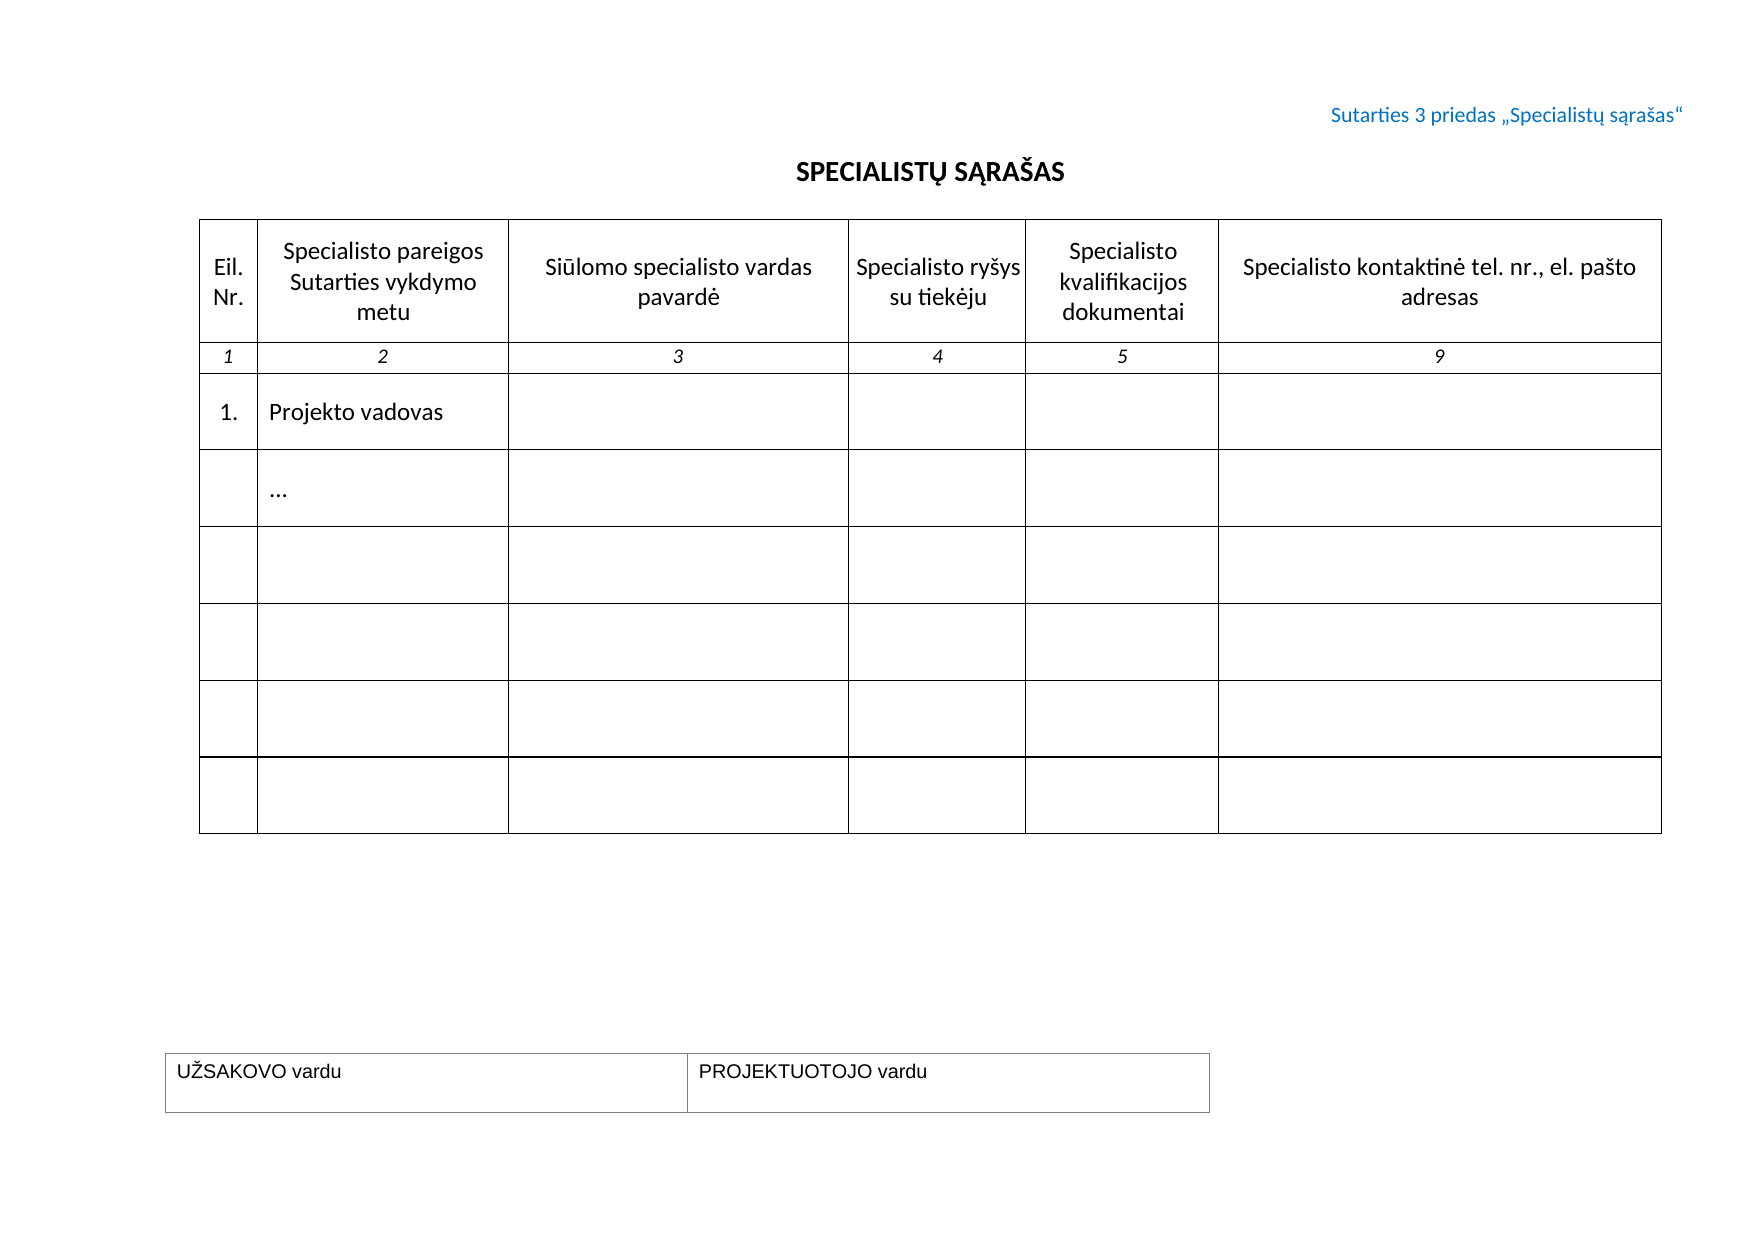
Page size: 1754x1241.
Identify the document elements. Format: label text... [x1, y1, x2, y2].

table_cell [1026, 604, 1218, 680]
table_cell Projekto vadovas [258, 374, 508, 449]
table_cell [1219, 681, 1661, 756]
table_cell [1219, 374, 1661, 449]
table_cell [849, 374, 1025, 449]
table_cell [849, 681, 1025, 756]
table_cell [509, 450, 848, 526]
table_cell [1026, 758, 1218, 833]
table_cell [849, 450, 1025, 526]
table_cell 2 [258, 343, 508, 373]
table_header Eil. Nr. [200, 220, 257, 342]
table_cell [849, 527, 1025, 603]
table_cell [258, 527, 508, 603]
table_cell [509, 758, 848, 833]
table_header Specialisto ryšys su tiekėju [849, 220, 1025, 342]
table_cell [258, 681, 508, 756]
table_cell [1219, 758, 1661, 833]
text SPECIALISTŲ SĄRAŠAS [177, 153, 1683, 188]
table_cell [258, 758, 508, 833]
table_cell [849, 604, 1025, 680]
table_cell [1026, 681, 1218, 756]
table_cell [1026, 450, 1218, 526]
table_header PROJEKTUOTOJO vardu [688, 1054, 1209, 1112]
table_cell [200, 450, 257, 526]
subtitle Sutarties 3 priedas „Specialistų sąrašas“ [1122, 101, 1683, 128]
table_cell [849, 758, 1025, 833]
table_cell 9 [1219, 343, 1661, 373]
table_cell [1026, 527, 1218, 603]
table_cell [200, 758, 257, 833]
table_cell [258, 604, 508, 680]
table_cell 1 [200, 343, 257, 373]
table_cell 3 [509, 343, 848, 373]
table_cell 1. [200, 374, 257, 449]
table_cell [200, 681, 257, 756]
table_cell [200, 604, 257, 680]
table_cell [509, 681, 848, 756]
table_cell [509, 527, 848, 603]
table_cell 4 [849, 343, 1025, 373]
table_header Specialisto kvalifikacijos dokumentai [1026, 220, 1218, 342]
table_cell [200, 527, 257, 603]
table_cell [1219, 450, 1661, 526]
table_cell [1026, 374, 1218, 449]
table_cell [1219, 527, 1661, 603]
table_header Specialisto pareigos Sutarties vykdymo metu [258, 220, 508, 342]
table_cell ... [258, 450, 508, 526]
table_cell [509, 604, 848, 680]
table_cell 5 [1026, 343, 1218, 373]
table_header Specialisto kontaktinė tel. nr., el. pašto adresas [1219, 220, 1661, 342]
table_cell [509, 374, 848, 449]
table_header UŽSAKOVO vardu [166, 1054, 687, 1112]
table_header Siūlomo specialisto vardas pavardė [509, 220, 848, 342]
table_cell [1219, 604, 1661, 680]
